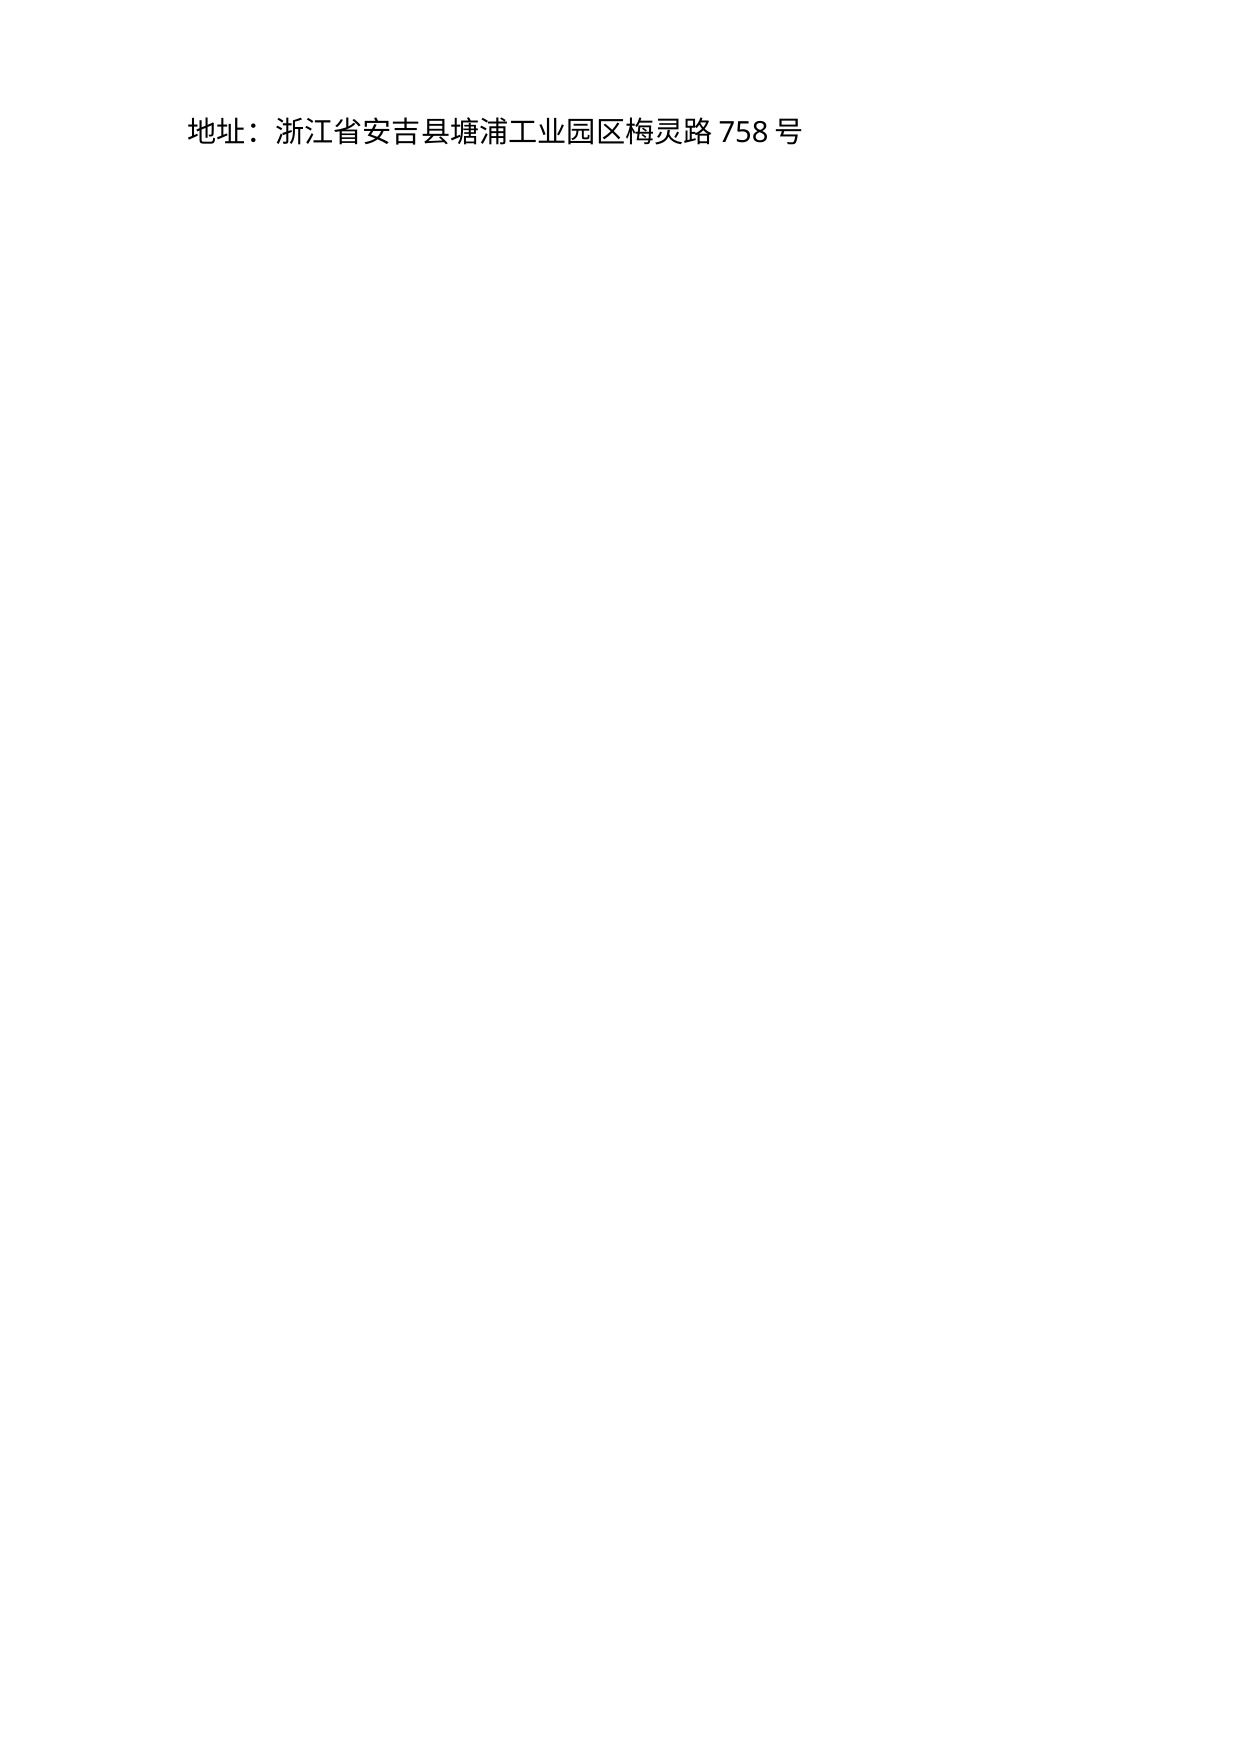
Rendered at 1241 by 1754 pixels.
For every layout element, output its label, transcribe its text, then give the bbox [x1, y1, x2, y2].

text 地址：浙江省安吉县塘浦工业园区梅灵路758号 [187, 97, 1053, 162]
